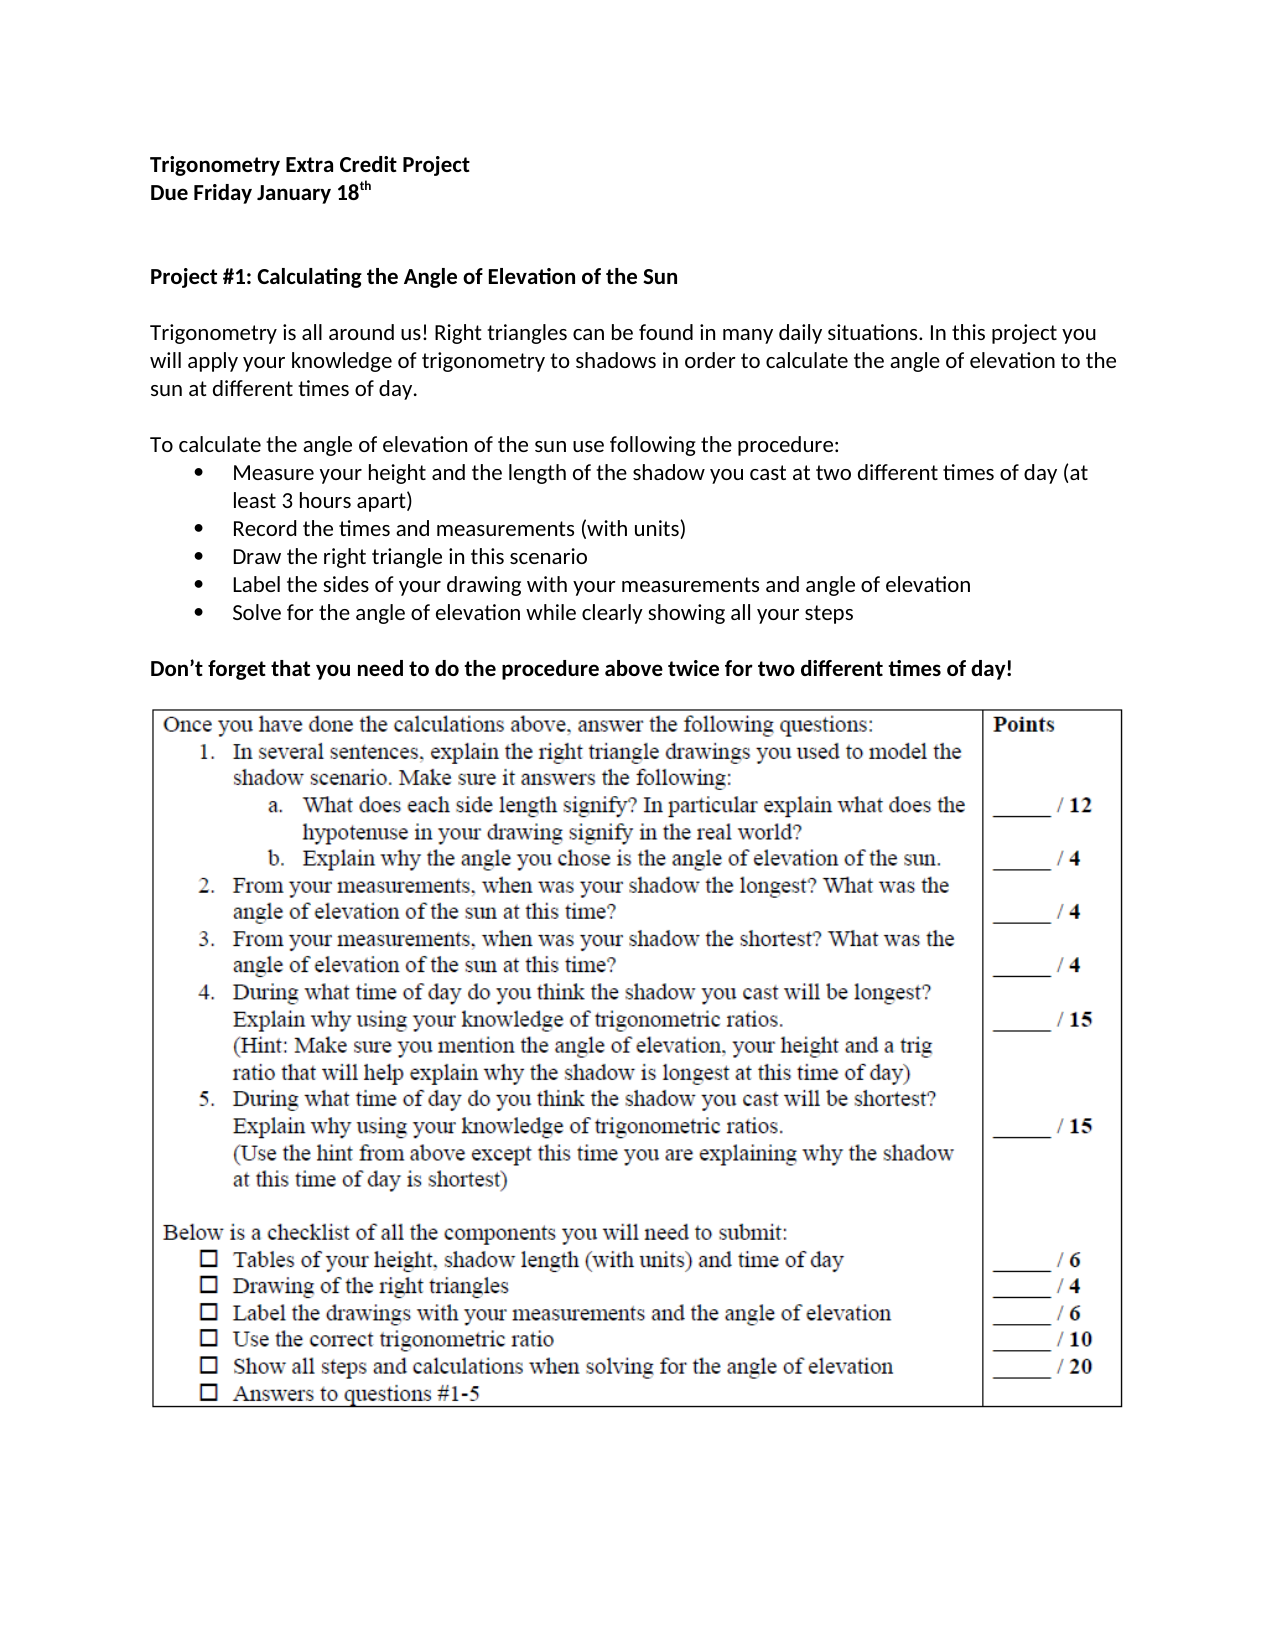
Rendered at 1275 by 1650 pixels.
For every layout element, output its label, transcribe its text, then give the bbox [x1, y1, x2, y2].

text To calculate the angle of elevation of the sun use following the procedure: [150, 430, 1125, 458]
list Draw the right triangle in this scenario [194, 542, 1125, 570]
list Label the sides of your drawing with your measurements and angle of elevation [194, 570, 1125, 598]
text Trigonometry is all around us! Right triangles can be found in many daily situations. In this project you will apply your knowledge of trigonometry to shadows in order to calculate the angle of elevation to the sun at different times of day. [150, 318, 1125, 402]
list Record the times and measurements (with units) [194, 514, 1125, 542]
text Trigonometry Extra Credit Project [150, 150, 1125, 178]
picture [150, 707, 1125, 1411]
list Solve for the angle of elevation while clearly showing all your steps [194, 598, 1125, 626]
list Measure your height and the length of the shadow you cast at two different times of day (at least 3 hours apart) [194, 458, 1125, 514]
text Don’t forget that you need to do the procedure above twice for two different times of day! [150, 654, 1125, 682]
text Due Friday January 18th [150, 178, 1125, 206]
text Project #1: Calculating the Angle of Elevation of the Sun [150, 262, 1125, 290]
